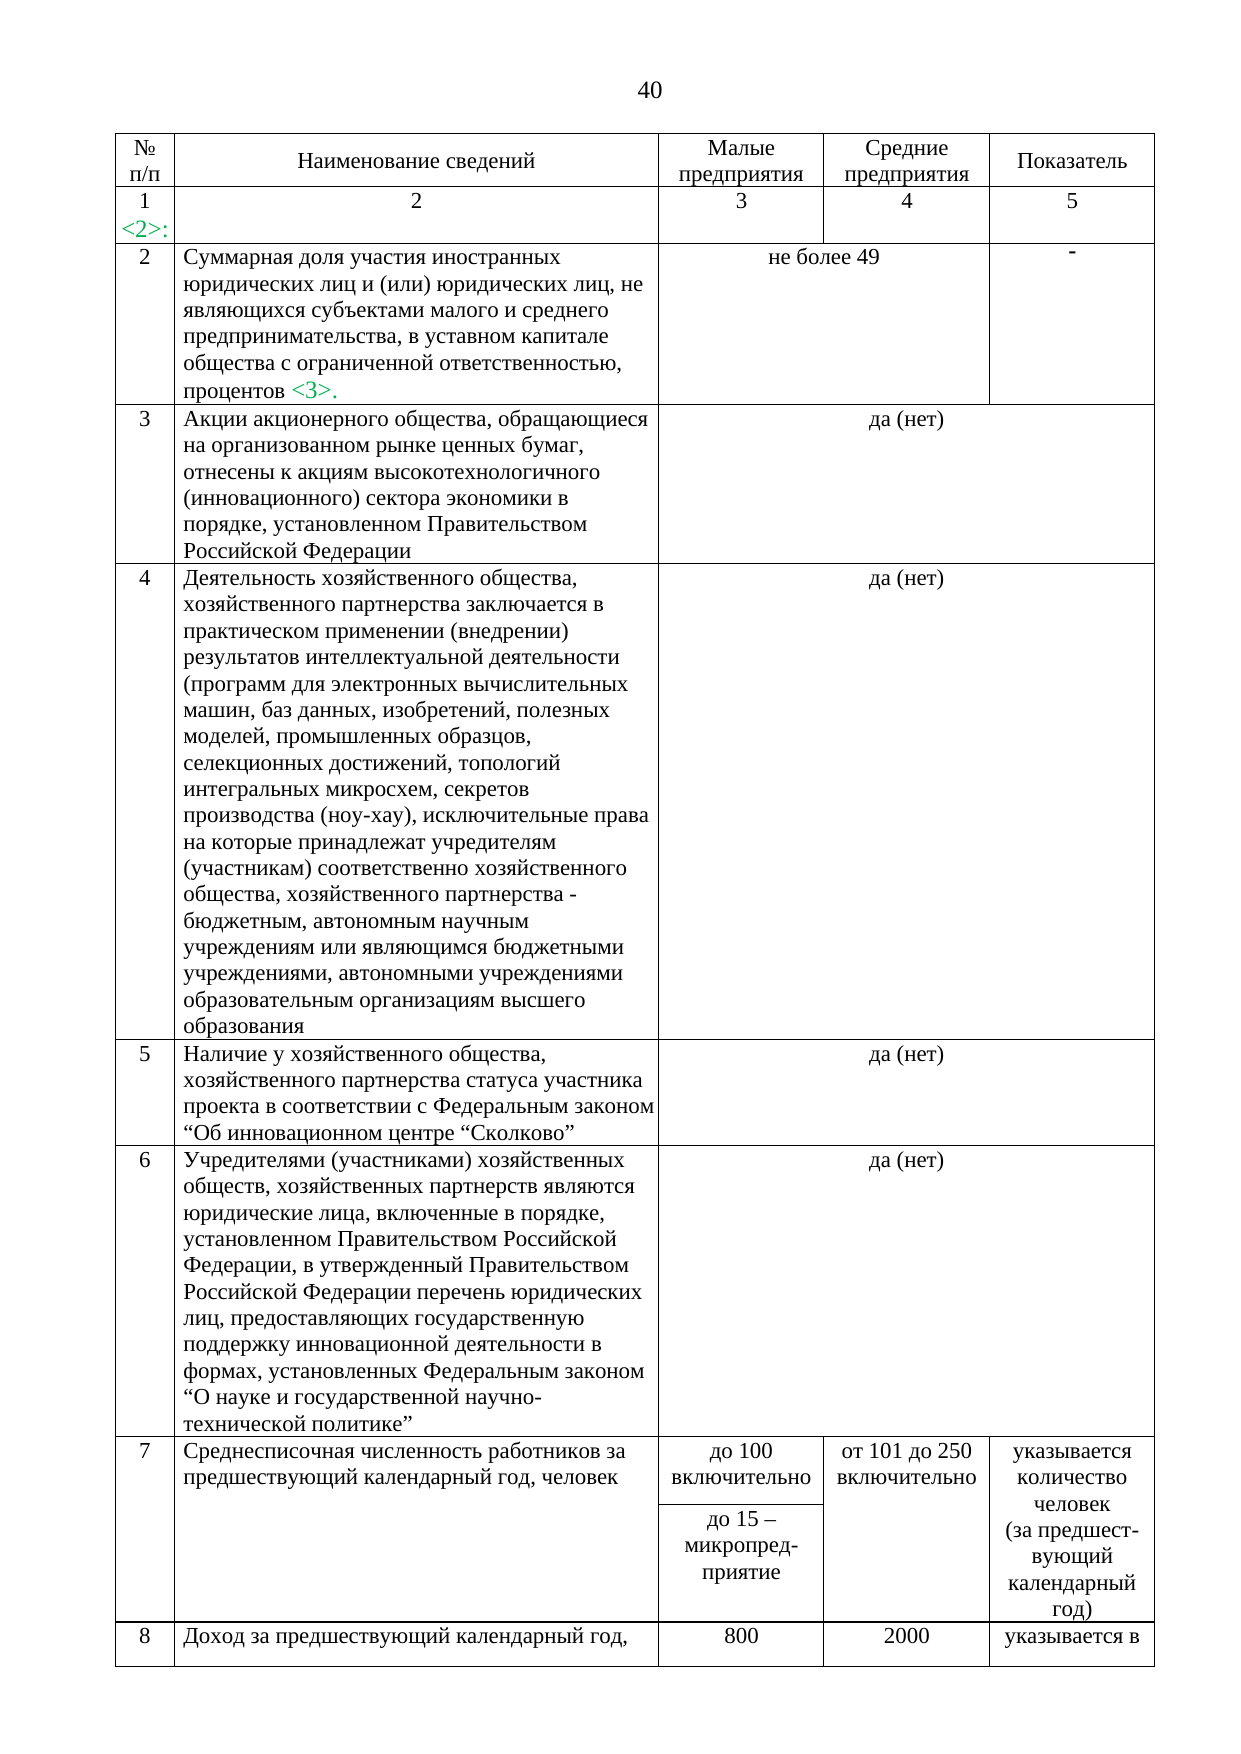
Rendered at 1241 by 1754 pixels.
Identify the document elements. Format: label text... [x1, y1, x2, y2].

table_cell да (нет) [659, 405, 1154, 563]
table_cell Учредителями (участниками) хозяйственных обществ, хозяйственных партнерств являются юридические лица, включенные в порядке, установленном Правительством Российской Федерации, в утвержденный Правительством Российской Федерации перечень юридических лиц, предоставляющих государственную поддержку инновационной деятельности в формах, установленных Федеральным законом “О науке и государственной научно-технической политике” [175, 1146, 658, 1436]
table_cell 7 [116, 1437, 174, 1621]
table_cell Наличие у хозяйственного общества, хозяйственного партнерства статуса участника проекта в соответствии с Федеральным законом “Об инновационном центре “Сколково” [175, 1040, 658, 1145]
table_cell 1 <2>: [116, 187, 174, 242]
table_cell от 101 до 250 включительно [824, 1437, 989, 1621]
table_cell 3 [116, 405, 174, 563]
table_cell да (нет) [659, 1040, 1154, 1145]
table_cell Акции акционерного общества, обращающиеся на организованном рынке ценных бумаг, отнесены к акциям высокотехнологичного (инновационного) сектора экономики в порядке, установленном Правительством Российской Федерации [175, 405, 658, 563]
table_cell Деятельность хозяйственного общества, хозяйственного партнерства заключается в практическом применении (внедрении) результатов интеллектуальной деятельности (программ для электронных вычислительных машин, баз данных, изобретений, полезных моделей, промышленных образцов, селекционных достижений, топологий интегральных микросхем, секретов производства (ноу-хау), исключительные права на которые принадлежат учредителям (участникам) соответственно хозяйственного общества, хозяйственного партнерства - бюджетным, автономным научным учреждениям или являющимся бюджетными учреждениями, автономными учреждениями образовательным организациям высшего образования [175, 564, 658, 1038]
table_header Показатель [990, 134, 1154, 186]
table_cell 4 [824, 187, 989, 242]
table_cell 5 [116, 1040, 174, 1145]
table_cell 5 [990, 187, 1154, 242]
table_header Наименование сведений [175, 134, 658, 186]
table_header № п/п [116, 134, 174, 186]
table_cell 8 [116, 1623, 174, 1666]
table_cell 2 [116, 244, 174, 404]
table_cell до 100 включительно [659, 1437, 823, 1504]
table_cell 2000 [824, 1623, 989, 1666]
table_cell 800 [659, 1623, 823, 1666]
table_cell 4 [116, 564, 174, 1038]
table_cell не более 49 [659, 244, 989, 404]
table_cell да (нет) [659, 1146, 1154, 1436]
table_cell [175, 1623, 658, 1666]
table_cell Суммарная доля участия иностранных юридических лиц и (или) юридических лиц, не являющихся субъектами малого и среднего предпринимательства, в уставном капитале общества с ограниченной ответственностью, процентов <3>. [175, 244, 658, 404]
table_cell 3 [659, 187, 823, 242]
table_cell 2 [175, 187, 658, 242]
table_cell [990, 244, 1154, 404]
table_cell 6 [116, 1146, 174, 1436]
table_cell указывается количество человек (за предшествующий календарный год) [990, 1437, 1154, 1621]
table_header Средние предприятия [824, 134, 989, 186]
table_cell да (нет) [659, 564, 1154, 1038]
table_header Малые предприятия [659, 134, 823, 186]
table_cell Среднесписочная численность работников за предшествующий календарный год, человек [175, 1437, 658, 1621]
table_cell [990, 1623, 1154, 1666]
table_cell до 15 – микропредприятие [659, 1505, 823, 1621]
